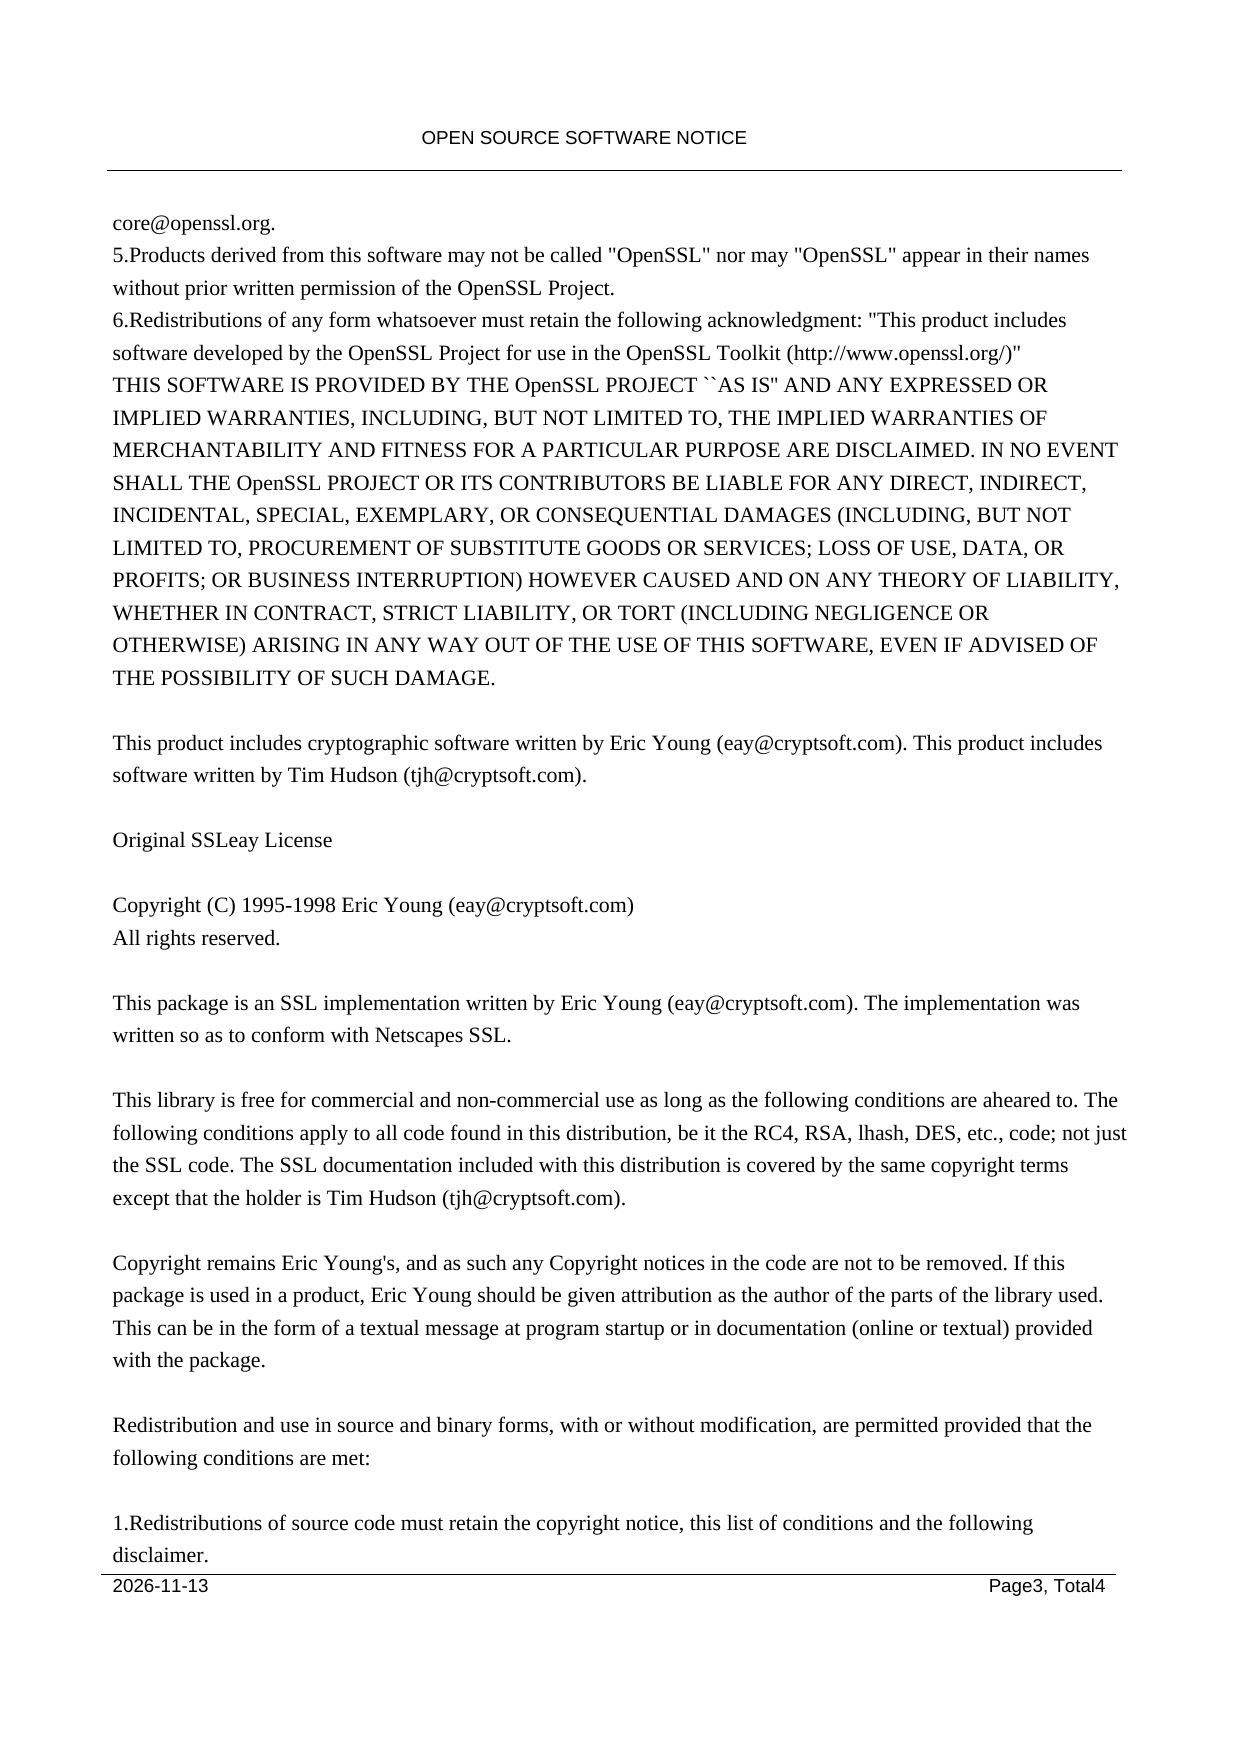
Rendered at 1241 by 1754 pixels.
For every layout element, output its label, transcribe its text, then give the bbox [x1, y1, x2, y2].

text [112, 206, 1128, 239]
text 1.Redistributions of source code must retain the copyright notice, this list of conditions and the following disclaimer. [112, 1506, 1128, 1571]
text Copyright remains Eric Young's, and as such any Copyright notices in the code are not to be removed. If this package is used in a product, Eric Young should be given attribution as the author of the parts of the library used. This can be in the form of a textual message at program startup or in documentation (online or textual) provided with the package. [112, 1246, 1128, 1376]
text THIS SOFTWARE IS PROVIDED BY THE OpenSSL PROJECT ``AS IS'' AND ANY EXPRESSED OR IMPLIED WARRANTIES, INCLUDING, BUT NOT LIMITED TO, THE IMPLIED WARRANTIES OF MERCHANTABILITY AND FITNESS FOR A PARTICULAR PURPOSE ARE DISCLAIMED. IN NO EVENT SHALL THE OpenSSL PROJECT OR ITS CONTRIBUTORS BE LIABLE FOR ANY DIRECT, INDIRECT, INCIDENTAL, SPECIAL, EXEMPLARY, OR CONSEQUENTIAL DAMAGES (INCLUDING, BUT NOT LIMITED TO, PROCUREMENT OF SUBSTITUTE GOODS OR SERVICES; LOSS OF USE, DATA, OR PROFITS; OR BUSINESS INTERRUPTION) HOWEVER CAUSED AND ON ANY THEORY OF LIABILITY, WHETHER IN CONTRACT, STRICT LIABILITY, OR TORT (INCLUDING NEGLIGENCE OR OTHERWISE) ARISING IN ANY WAY OUT OF THE USE OF THIS SOFTWARE, EVEN IF ADVISED OF THE POSSIBILITY OF SUCH DAMAGE. [112, 369, 1128, 694]
text 5.Products derived from this software may not be called "OpenSSL" nor may "OpenSSL" appear in their names without prior written permission of the OpenSSL Project. [112, 239, 1128, 304]
text This package is an SSL implementation written by Eric Young (eay@cryptsoft.com). The implementation was written so as to conform with Netscapes SSL. [112, 986, 1128, 1051]
text 6.Redistributions of any form whatsoever must retain the following acknowledgment: "This product includes software developed by the OpenSSL Project for use in the OpenSSL Toolkit (http://www.openssl.org/)" [112, 304, 1128, 369]
text This library is free for commercial and non-commercial use as long as the following conditions are aheared to. The following conditions apply to all code found in this distribution, be it the RC4, RSA, lhash, DES, etc., code; not just the SSL code. The SSL documentation included with this distribution is covered by the same copyright terms except that the holder is Tim Hudson (tjh@cryptsoft.com). [112, 1084, 1128, 1214]
text All rights reserved. [112, 921, 1128, 954]
text Original SSLeay License [112, 824, 1128, 856]
text This product includes cryptographic software written by Eric Young (eay@cryptsoft.com). This product includes software written by Tim Hudson (tjh@cryptsoft.com). [112, 726, 1128, 791]
text Copyright (C) 1995-1998 Eric Young (eay@cryptsoft.com) [112, 889, 1128, 921]
text Redistribution and use in source and binary forms, with or without modification, are permitted provided that the following conditions are met: [112, 1409, 1128, 1474]
